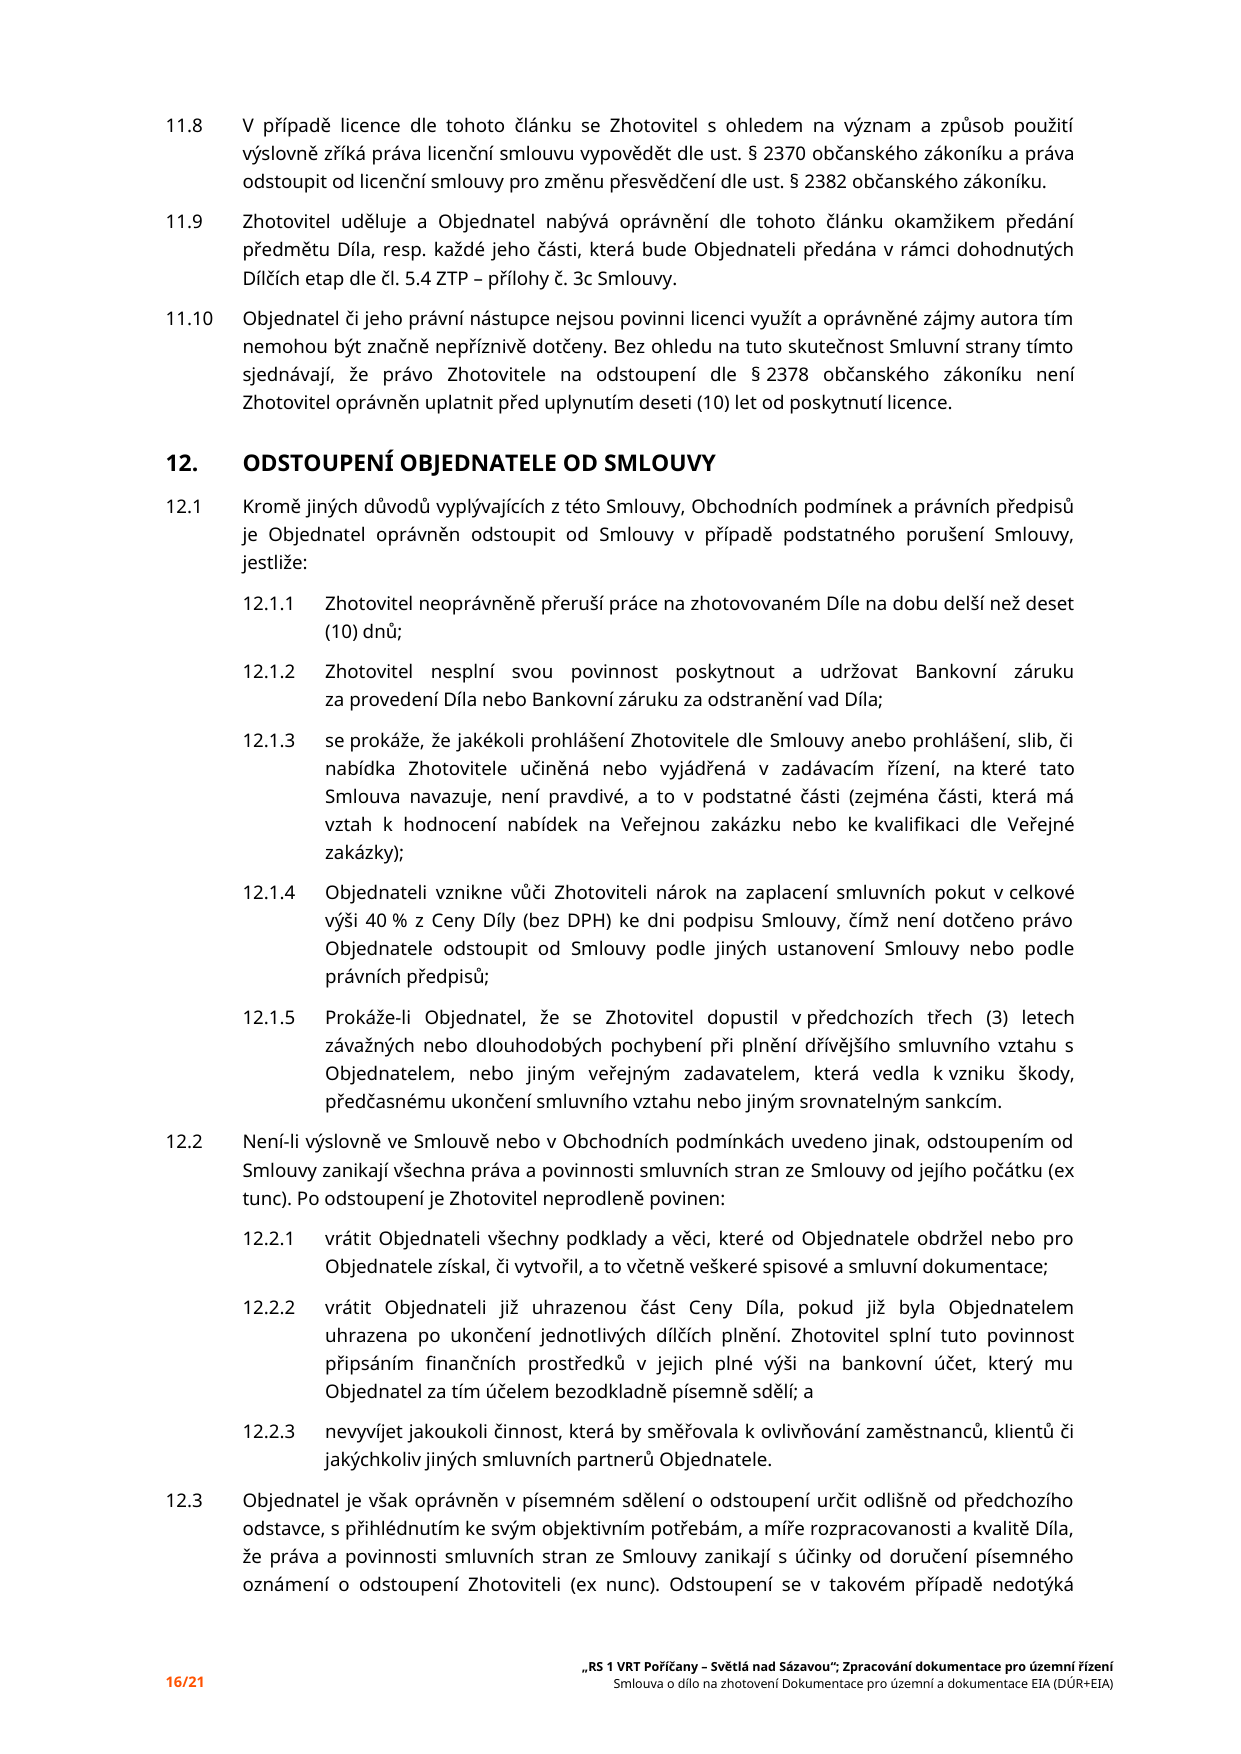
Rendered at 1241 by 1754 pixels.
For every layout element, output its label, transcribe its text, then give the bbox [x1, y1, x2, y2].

text Objednateli vznikne vůči Zhotoviteli nárok na zaplacení smluvních pokut v celkové výši 40 % z Ceny Díly (bez DPH) ke dni podpisu Smlouvy, čímž není dotčeno právo Objednatele odstoupit od Smlouvy podle jiných ustanovení Smlouvy nebo podle právních předpisů; [242, 880, 1075, 989]
text Zhotovitel neoprávněně přeruší práce na zhotovovaném Díle na dobu delší než deset (10) dnů; [242, 590, 1075, 643]
text se prokáže, že jakékoli prohlášení Zhotovitele dle Smlouvy anebo prohlášení, slib, či nabídka Zhotovitele učiněná nebo vyjádřená v zadávacím řízení, na které tato Smlouva navazuje, není pravdivé, a to v podstatné části (zejména části, která má vztah k hodnocení nabídek na Veřejnou zakázku nebo ke kvalifikaci dle Veřejné zakázky); [242, 727, 1075, 865]
text Prokáže-li Objednatel, že se Zhotovitel dopustil v předchozích třech (3) letech závažných nebo dlouhodobých pochybení při plnění dřívějšího smluvního vztahu s Objednatelem, nebo jiným veřejným zadavatelem, která vedla k vzniku škody, předčasnému ukončení smluvního vztahu nebo jiným srovnatelným sankcím. [242, 1004, 1075, 1114]
text V případě licence dle tohoto článku se Zhotovitel s ohledem na význam a způsob použití výslovně zříká práva licenční smlouvu vypovědět dle ust. § 2370 občanského zákoníku a práva odstoupit od licenční smlouvy pro změnu přesvědčení dle ust. § 2382 občanského zákoníku. [165, 112, 1075, 194]
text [165, 1487, 1075, 1597]
text Kromě jiných důvodů vyplývajících z této Smlouvy, Obchodních podmínek a právních předpisů je Objednatel oprávněn odstoupit od Smlouvy v případě podstatného porušení Smlouvy, jestliže: [165, 493, 1075, 575]
text Zhotovitel nesplní svou povinnost poskytnout a udržovat Bankovní záruku za provedení Díla nebo Bankovní záruku za odstranění vad Díla; [242, 658, 1075, 712]
text Zhotovitel uděluje a Objednatel nabývá oprávnění dle tohoto článku okamžikem předání předmětu Díla, resp. každé jeho části, která bude Objednateli předána v rámci dohodnutých Dílčích etap dle čl. 5.4 ZTP – přílohy č. 3c Smlouvy. [165, 209, 1075, 290]
text nevyvíjet jakoukoli činnost, která by směřovala k ovlivňování zaměstnanců, klientů či jakýchkoliv jiných smluvních partnerů Objednatele. [242, 1418, 1075, 1472]
text Objednatel či jeho právní nástupce nejsou povinni licenci využít a oprávněné zájmy autora tím nemohou být značně nepříznivě dotčeny. Bez ohledu na tuto skutečnost Smluvní strany tímto sjednávají, že právo Zhotovitele na odstoupení dle § 2378 občanského zákoníku není Zhotovitel oprávněn uplatnit před uplynutím deseti (10) let od poskytnutí licence. [165, 305, 1075, 415]
text Odstoupení objednatele od smlouvy [165, 447, 1075, 478]
text Není-li výslovně ve Smlouvě nebo v Obchodních podmínkách uvedeno jinak, odstoupením od Smlouvy zanikají všechna práva a povinnosti smluvních stran ze Smlouvy od jejího počátku (ex tunc). Po odstoupení je Zhotovitel neprodleně povinen: [165, 1129, 1075, 1210]
text vrátit Objednateli již uhrazenou část Ceny Díla, pokud již byla Objednatelem uhrazena po ukončení jednotlivých dílčích plnění. Zhotovitel splní tuto povinnost připsáním finančních prostředků v jejich plné výši na bankovní účet, který mu Objednatel za tím účelem bezodkladně písemně sdělí; a [242, 1294, 1075, 1403]
